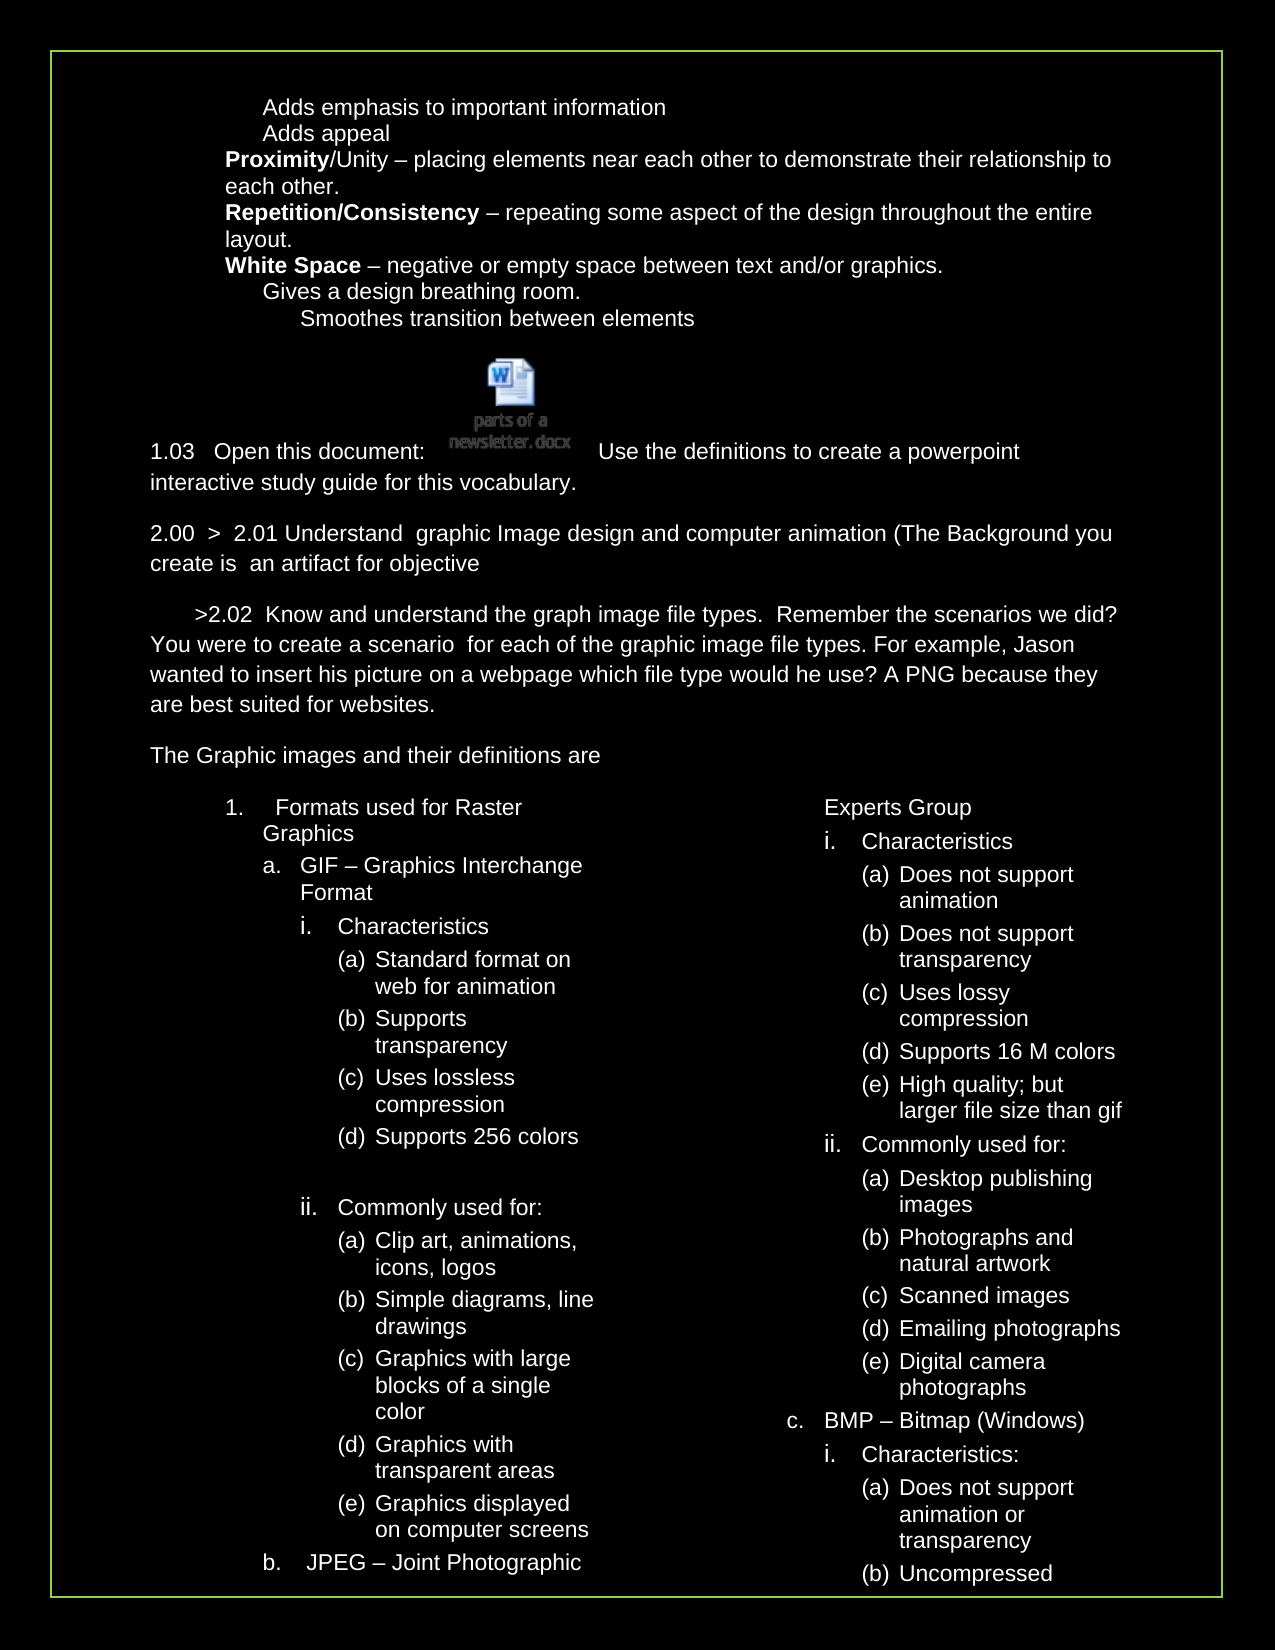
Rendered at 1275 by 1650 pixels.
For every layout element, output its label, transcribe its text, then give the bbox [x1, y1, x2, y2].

text Gives a design breathing room. [262, 278, 1123, 304]
list Desktop publishing images [861, 1164, 1123, 1217]
list Does not support animation [861, 861, 1123, 914]
text The Graphic images and their definitions are [150, 742, 1123, 769]
list Scanned images [861, 1282, 1123, 1309]
text 2.00 > 2.01 Understand graphic Image design and computer animation (The Background you create is an artifact for objective [150, 519, 1123, 576]
list Characteristics: [824, 1439, 1123, 1468]
text >2.02 Know and understand the graph image file types. Remember the scenarios we did? You were to create a scenario for each of the graphic image file types. For example, Jason wanted to insert his picture on a webpage which file type would he use? A PNG because they are best suited for websites. [150, 601, 1123, 718]
text Proximity/Unity – placing elements near each other to demonstrate their relationship to each other. [225, 146, 1123, 199]
list Supports 256 colors [337, 1123, 599, 1149]
list Emailing photographs [861, 1315, 1123, 1341]
list Characteristics [300, 911, 599, 940]
list Uses lossy compression [861, 979, 1123, 1032]
list High quality; but larger file size than gif [861, 1071, 1123, 1123]
list Does not support transparency [861, 920, 1123, 973]
list Characteristics [824, 826, 1123, 855]
list JPEG – Joint Photographic Experts Group [786, 793, 1123, 820]
text Repetition/Consistency – repeating some aspect of the design throughout the entire layout. [225, 199, 1123, 252]
text White Space – negative or empty space between text and/or graphics. [225, 252, 1123, 278]
list Clip art, animations, icons, logos [337, 1227, 599, 1280]
list Digital camera photographs [861, 1348, 1123, 1400]
text Adds appeal [262, 120, 1123, 146]
text 1.03 Open this document: Use the definitions to create a powerpoint interactive study guide for this vocabulary. [150, 356, 1123, 495]
list Commonly used for: [300, 1192, 599, 1221]
list JPEG – Joint Photographic Experts Group [262, 1548, 599, 1575]
list Commonly used for: [824, 1129, 1123, 1158]
list Standard format on web for animation [337, 946, 599, 999]
text Adds emphasis to important information [262, 94, 1123, 120]
list Formats used for Raster Graphics [225, 793, 599, 846]
list Graphics with large blocks of a single color [337, 1345, 599, 1424]
list Simple diagrams, line drawings [337, 1286, 599, 1339]
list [861, 1474, 1123, 1553]
list Uncompressed [861, 1559, 1123, 1586]
text Smoothes transition between elements [300, 304, 1123, 331]
list Supports transparency [337, 1005, 599, 1058]
list Graphics with transparent areas [337, 1431, 599, 1483]
list Graphics displayed on computer screens [337, 1489, 599, 1542]
list Photographs and natural artwork [861, 1223, 1123, 1276]
list GIF – Graphics Interchange Format [262, 852, 599, 905]
list Uses lossless compression [337, 1064, 599, 1117]
list Supports colors [861, 1038, 1123, 1064]
list BMP – Bitmap (Windows) [786, 1407, 1123, 1433]
